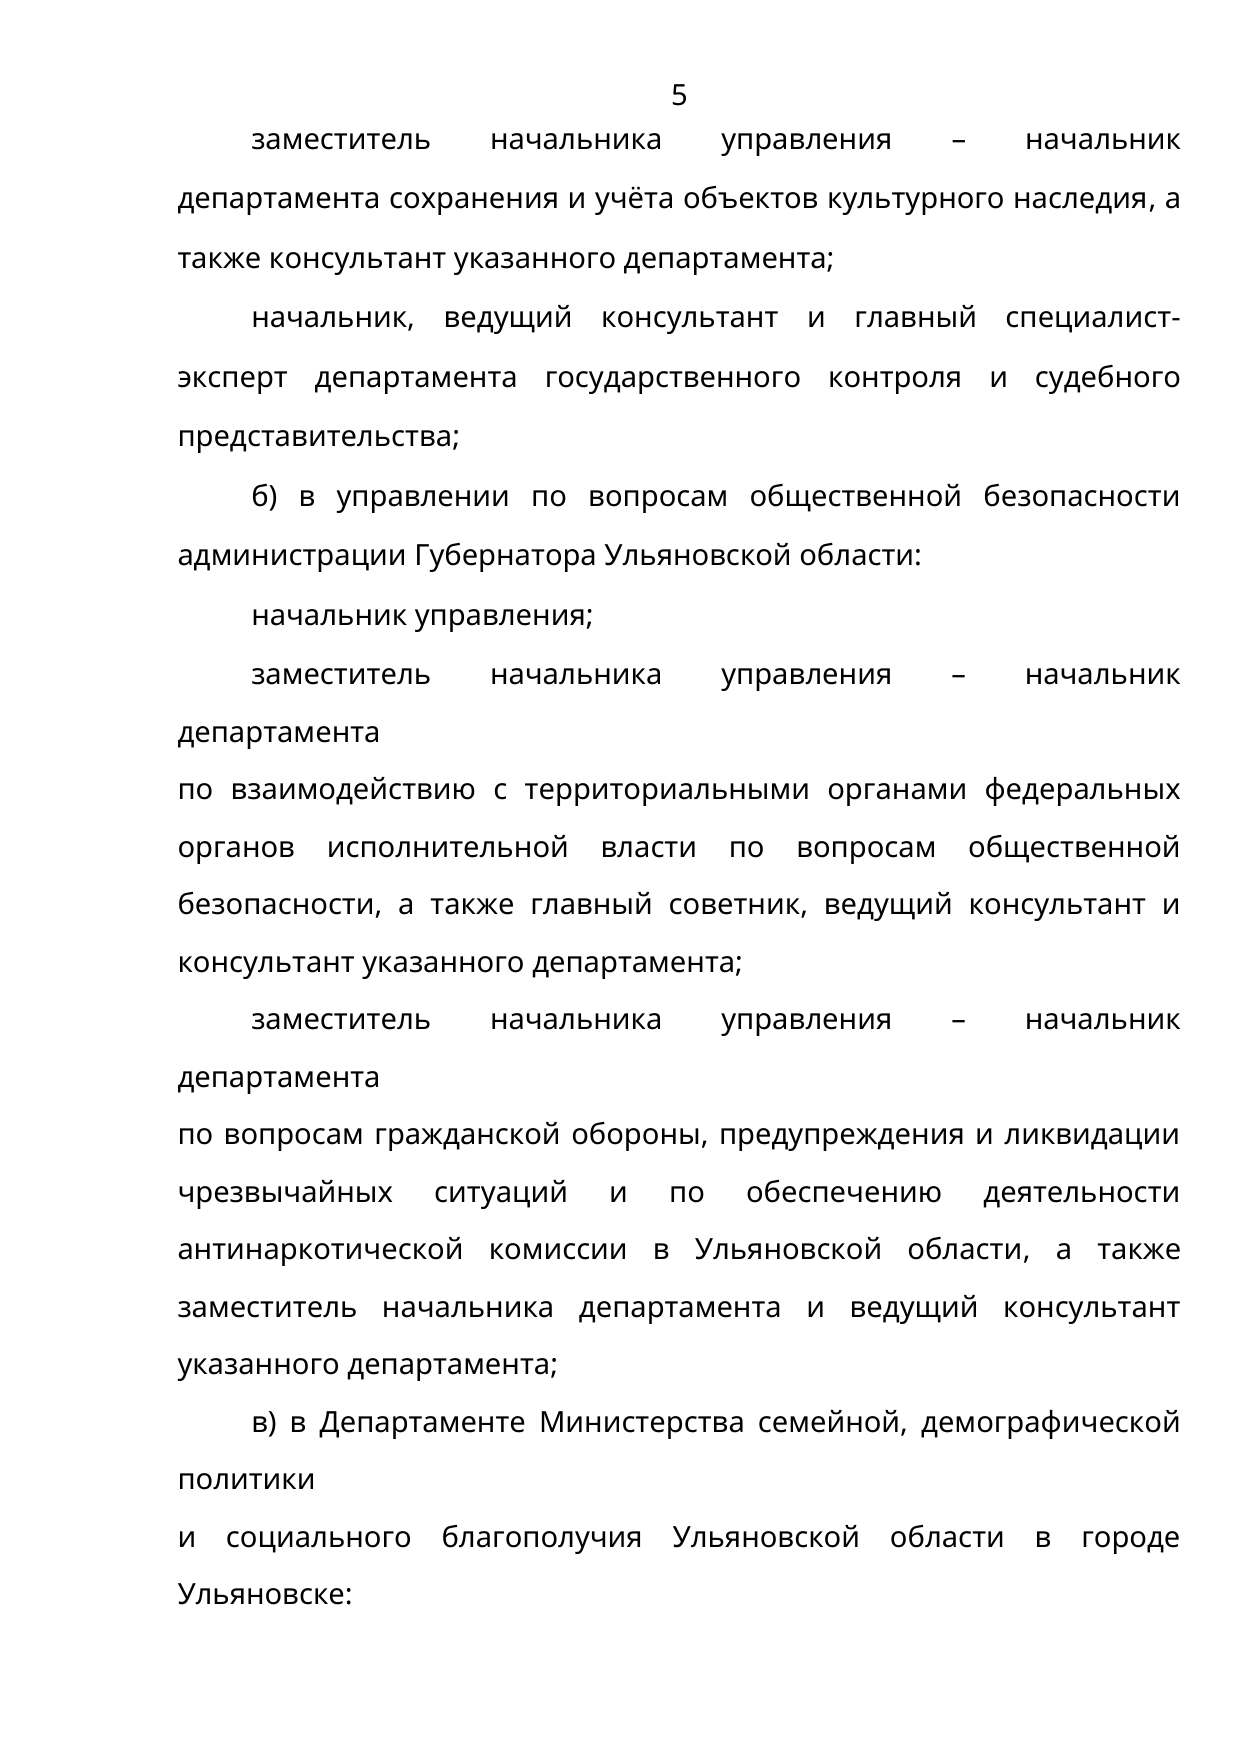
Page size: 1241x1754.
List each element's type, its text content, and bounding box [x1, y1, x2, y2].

text начальник управления; [177, 594, 1181, 634]
text начальник, ведущий консультант и главный специалист-эксперт департамента государственного контроля и судебного представительства; [177, 297, 1181, 455]
text б) в управлении по вопросам общественной безопасности администрации Губернатора Ульяновской области: [177, 475, 1181, 574]
text заместитель начальника управления – начальник департамента сохранения и учёта объектов культурного наследия, а также консультант указанного департамента; [177, 118, 1181, 277]
text заместитель начальника управления – начальник департамента по взаимодействию с территориальными органами федеральных органов исполнительной власти по вопросам общественной безопасности, а также главный советник, ведущий консультант и консультант указанного департамента; [177, 653, 1181, 981]
text в) в Департаменте Министерства семейной, демографической политики и социального благополучия Ульяновской области в городе Ульяновске: [177, 1401, 1181, 1613]
text заместитель начальника управления – начальник департамента по вопросам гражданской обороны, предупреждения и ликвидации чрезвычайных ситуаций и по обеспечению деятельности антинаркотической комиссии в Ульяновской области, а также заместитель начальника департамента и ведущий консультант указанного департамента; [177, 998, 1181, 1383]
